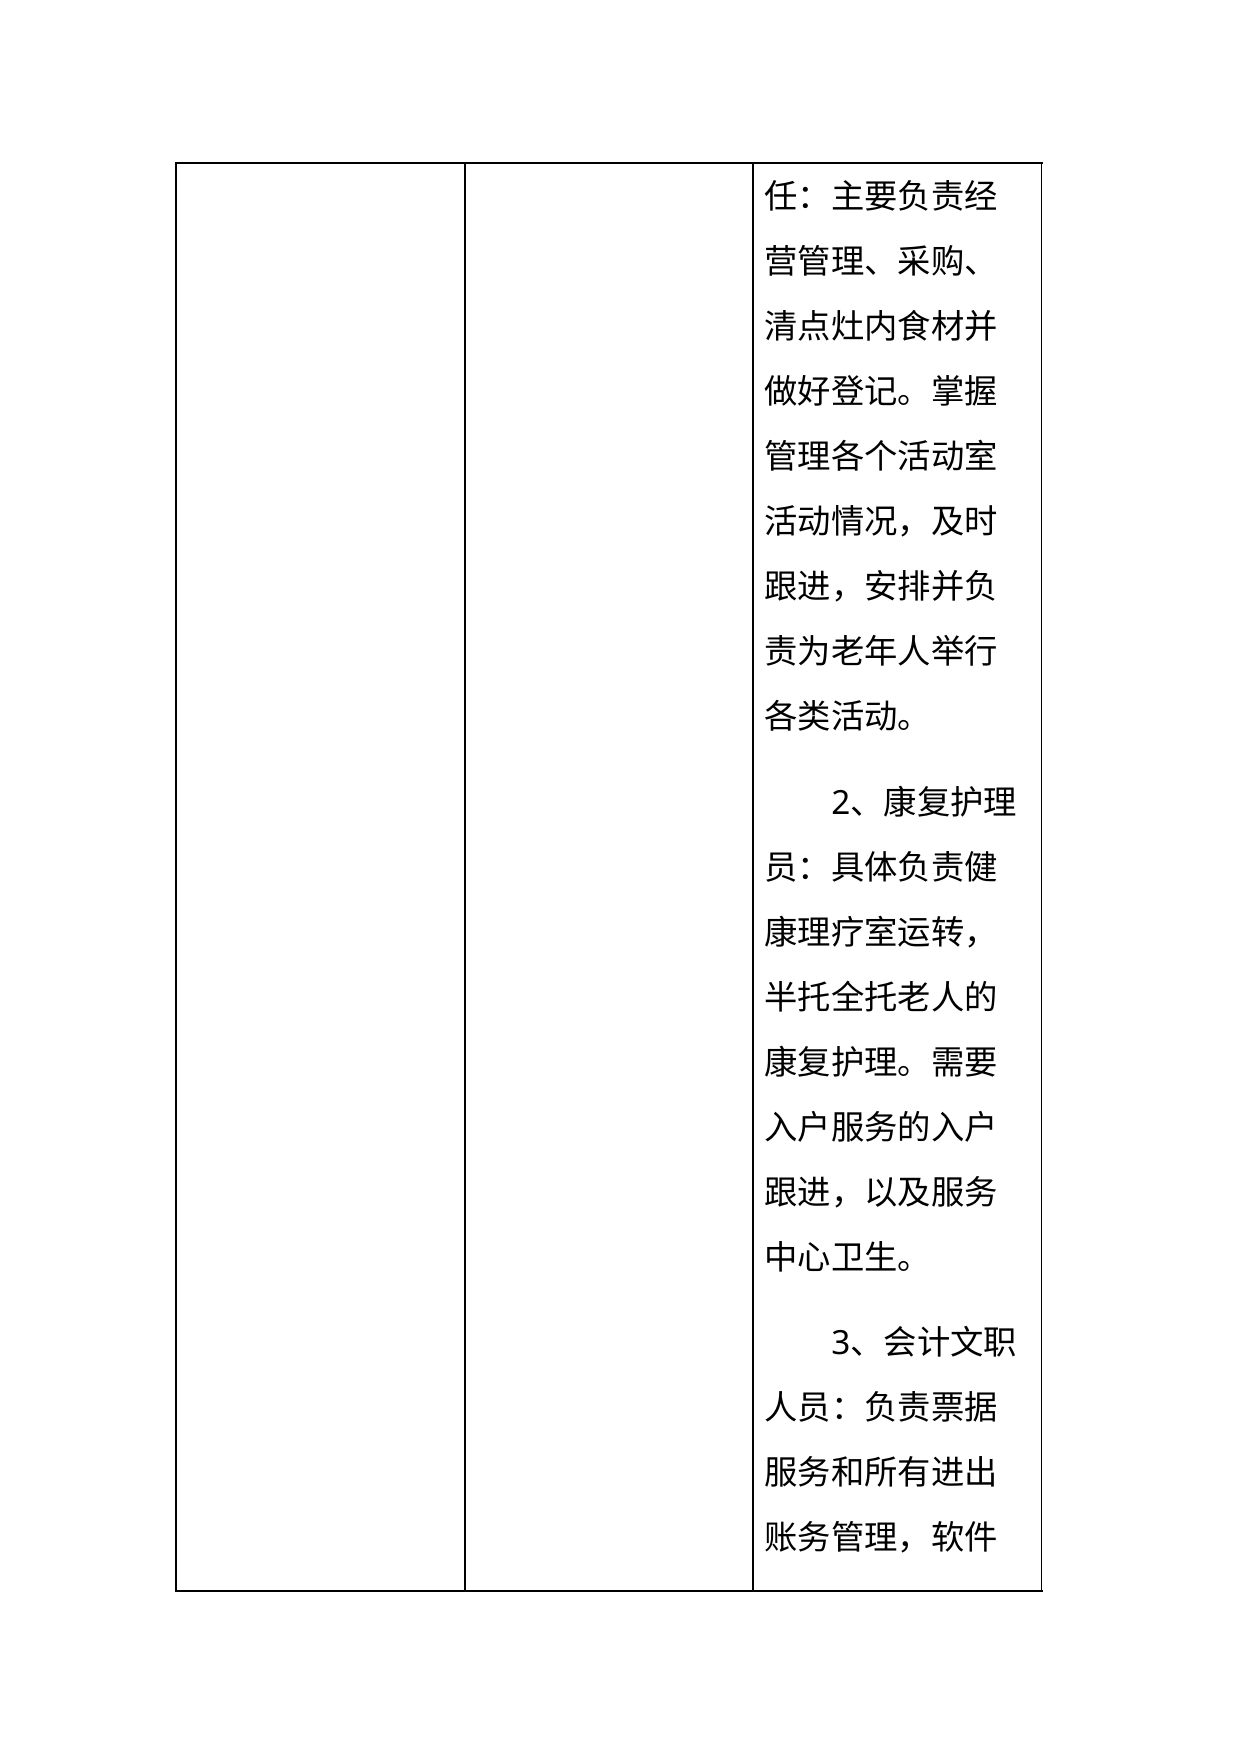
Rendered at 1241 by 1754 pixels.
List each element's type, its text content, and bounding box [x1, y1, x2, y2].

table_cell [466, 164, 752, 1590]
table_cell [754, 164, 1041, 1590]
table_cell 1 [177, 164, 464, 1590]
